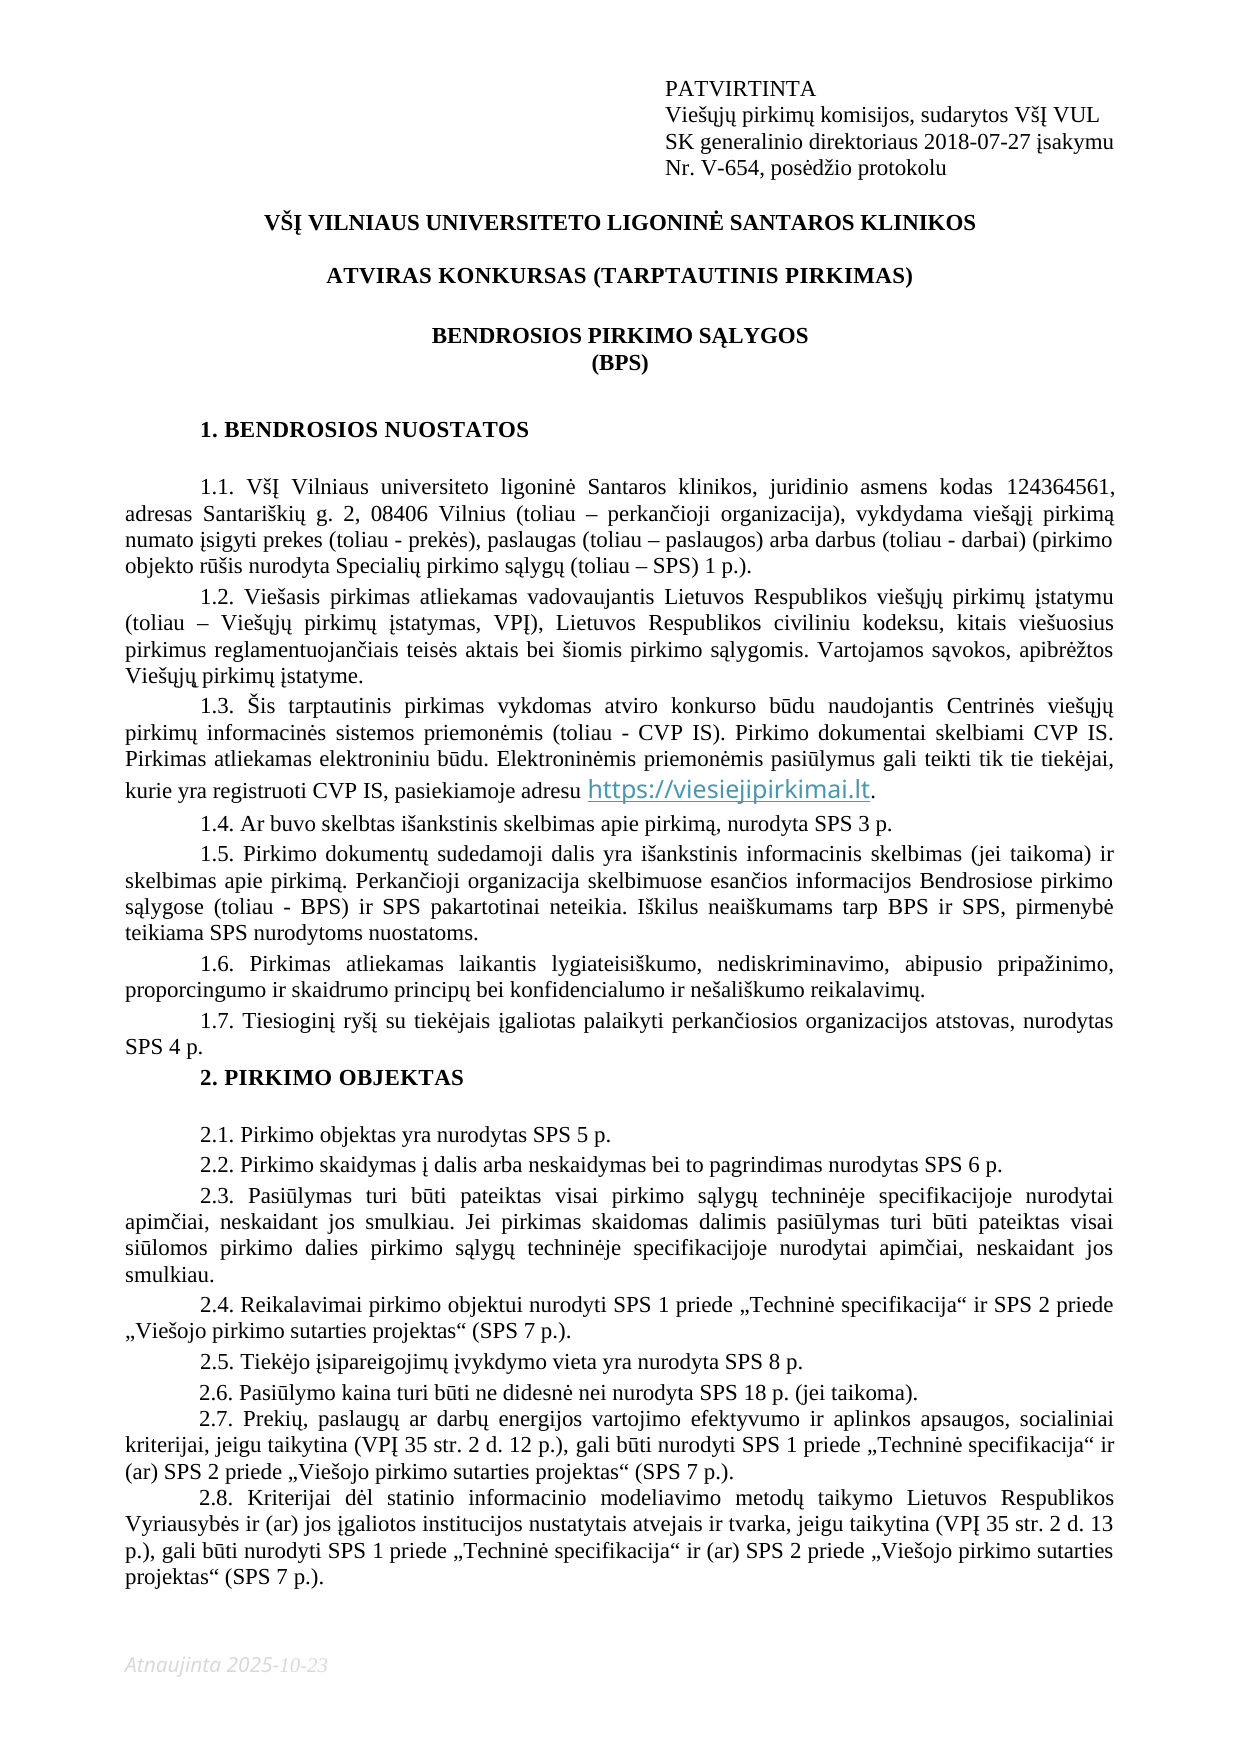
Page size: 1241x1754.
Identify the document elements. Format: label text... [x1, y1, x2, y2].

text 1.5. Pirkimo dokumentų sudedamoji dalis yra išankstinis informacinis skelbimas (jei taikoma) ir skelbimas apie pirkimą. Perkančioji organizacija skelbimuose esančios informacijos Bendrosiose pirkimo sąlygose (toliau - BPS) ir SPS pakartotinai neteikia. Iškilus neaiškumams tarp BPS ir SPS, pirmenybė teikiama SPS nurodytoms nuostatoms. [125, 840, 1115, 946]
text 1.2. Viešasis pirkimas atliekamas vadovaujantis Lietuvos Respublikos viešųjų pirkimų įstatymu (toliau – Viešųjų pirkimų įstatymas, VPĮ), Lietuvos Respublikos civiliniu kodeksu, kitais viešuosius pirkimus reglamentuojančiais teisės aktais bei šiomis pirkimo sąlygomis. Vartojamos sąvokos, apibrėžtos Viešųjų̨ pirkimų įstatyme. [125, 583, 1115, 688]
text 2.3. Pasiūlymas turi būti pateiktas visai pirkimo sąlygų techninėje specifikacijoje nurodytai apimčiai, neskaidant jos smulkiau. Jei pirkimas skaidomas dalimis pasiūlymas turi būti pateiktas visai siūlomos pirkimo dalies pirkimo sąlygų techninėje specifikacijoje nurodytai apimčiai, neskaidant jos smulkiau. [125, 1182, 1115, 1287]
text 2.4. Reikalavimai pirkimo objektui nurodyti SPS 1 priede „Techninė specifikacija“ ir SPS 2 priede „Viešojo pirkimo sutarties projektas“ (SPS 7 p.). [125, 1291, 1115, 1344]
text 2.5. Tiekėjo įsipareigojimų įvykdymo vieta yra nurodyta SPS 8 p. [194, 1348, 1115, 1374]
title BENDROSIOS PIRKIMO SĄLYGOS [125, 322, 1115, 349]
text 2.2. Pirkimo skaidymas į dalis arba neskaidymas bei to pagrindimas nurodytas SPS 6 p. [125, 1151, 1115, 1177]
subtitle 2. PIRKIMO OBJEKTAS [125, 1064, 1115, 1090]
text 1.1. VšĮ Vilniaus universiteto ligoninė Santaros klinikos, juridinio asmens kodas 124364561, adresas Santariškių g. 2, 08406 Vilnius (toliau – perkančioji organizacija), vykdydama viešąjį pirkimą numato įsigyti prekes (toliau - prekės), paslaugas (toliau – paslaugos) arba darbus (toliau - darbai) (pirkimo objekto rūšis nurodyta Specialių pirkimo sąlygų (toliau – SPS) 1 p.). [125, 473, 1115, 579]
text (BPS) [125, 349, 1115, 375]
text 1.7. Tiesioginį ryšį su tiekėjais įgaliotas palaikyti perkančiosios organizacijos atstovas, nurodytas SPS 4 p. [125, 1007, 1115, 1059]
text 1.6. Pirkimas atliekamas laikantis lygiateisiškumo, nediskriminavimo, abipusio pripažinimo, proporcingumo ir skaidrumo principų bei konfidencialumo ir nešališkumo reikalavimų. [125, 950, 1115, 1003]
subtitle 1. BENDROSIOS NUOSTATOS [125, 417, 1115, 443]
text 2.6. Pasiūlymo kaina turi būti ne didesnė nei nurodyta SPS 18 p. (jei taikoma). [125, 1379, 1115, 1405]
text 2.7. Prekių, paslaugų ar darbų energijos vartojimo efektyvumo ir aplinkos apsaugos, socialiniai kriterijai, jeigu taikytina (VPĮ 35 str. 2 d. 12 p.), gali būti nurodyti SPS 1 priede „Techninė specifikacija“ ir (ar) SPS 2 priede „Viešojo pirkimo sutarties projektas“ (SPS 7 p.). [125, 1405, 1115, 1484]
text 1.3. Šis tarptautinis pirkimas vykdomas atviro konkurso būdu naudojantis Centrinės viešųjų pirkimų informacinės sistemos priemonėmis (toliau - CVP IS). Pirkimo dokumentai skelbiami CVP IS. Pirkimas atliekamas elektroniniu būdu. Elektroninėmis priemonėmis pasiūlymus gali teikti tik tie tiekėjai, kurie yra registruoti CVP IS, pasiekiamoje adresu https://viesiejipirkimai.lt. [125, 693, 1115, 806]
title VŠĮ VILNIAUS UNIVERSITETO LIGONINĖ SANTAROS KLINIKOS [125, 209, 1115, 236]
text 2.8. Kriterijai dėl statinio informacinio modeliavimo metodų taikymo Lietuvos Respublikos Vyriausybės ir (ar) jos įgaliotos institucijos nustatytais atvejais ir tvarka, jeigu taikytina (VPĮ 35 str. 2 d. 13 p.), gali būti nurodyti SPS 1 priede „Techninė specifikacija“ ir (ar) SPS 2 priede „Viešojo pirkimo sutarties projektas“ (SPS 7 p.). [125, 1484, 1115, 1589]
text 2.1. Pirkimo objektas yra nurodytas SPS 5 p. [125, 1121, 1115, 1147]
text 1.4. Ar buvo skelbtas išankstinis skelbimas apie pirkimą, nurodyta SPS 3 p. [125, 810, 1115, 836]
subtitle ATVIRAS KONKURSAS (TARPTAUTINIS PIRKIMAS) [125, 262, 1115, 288]
